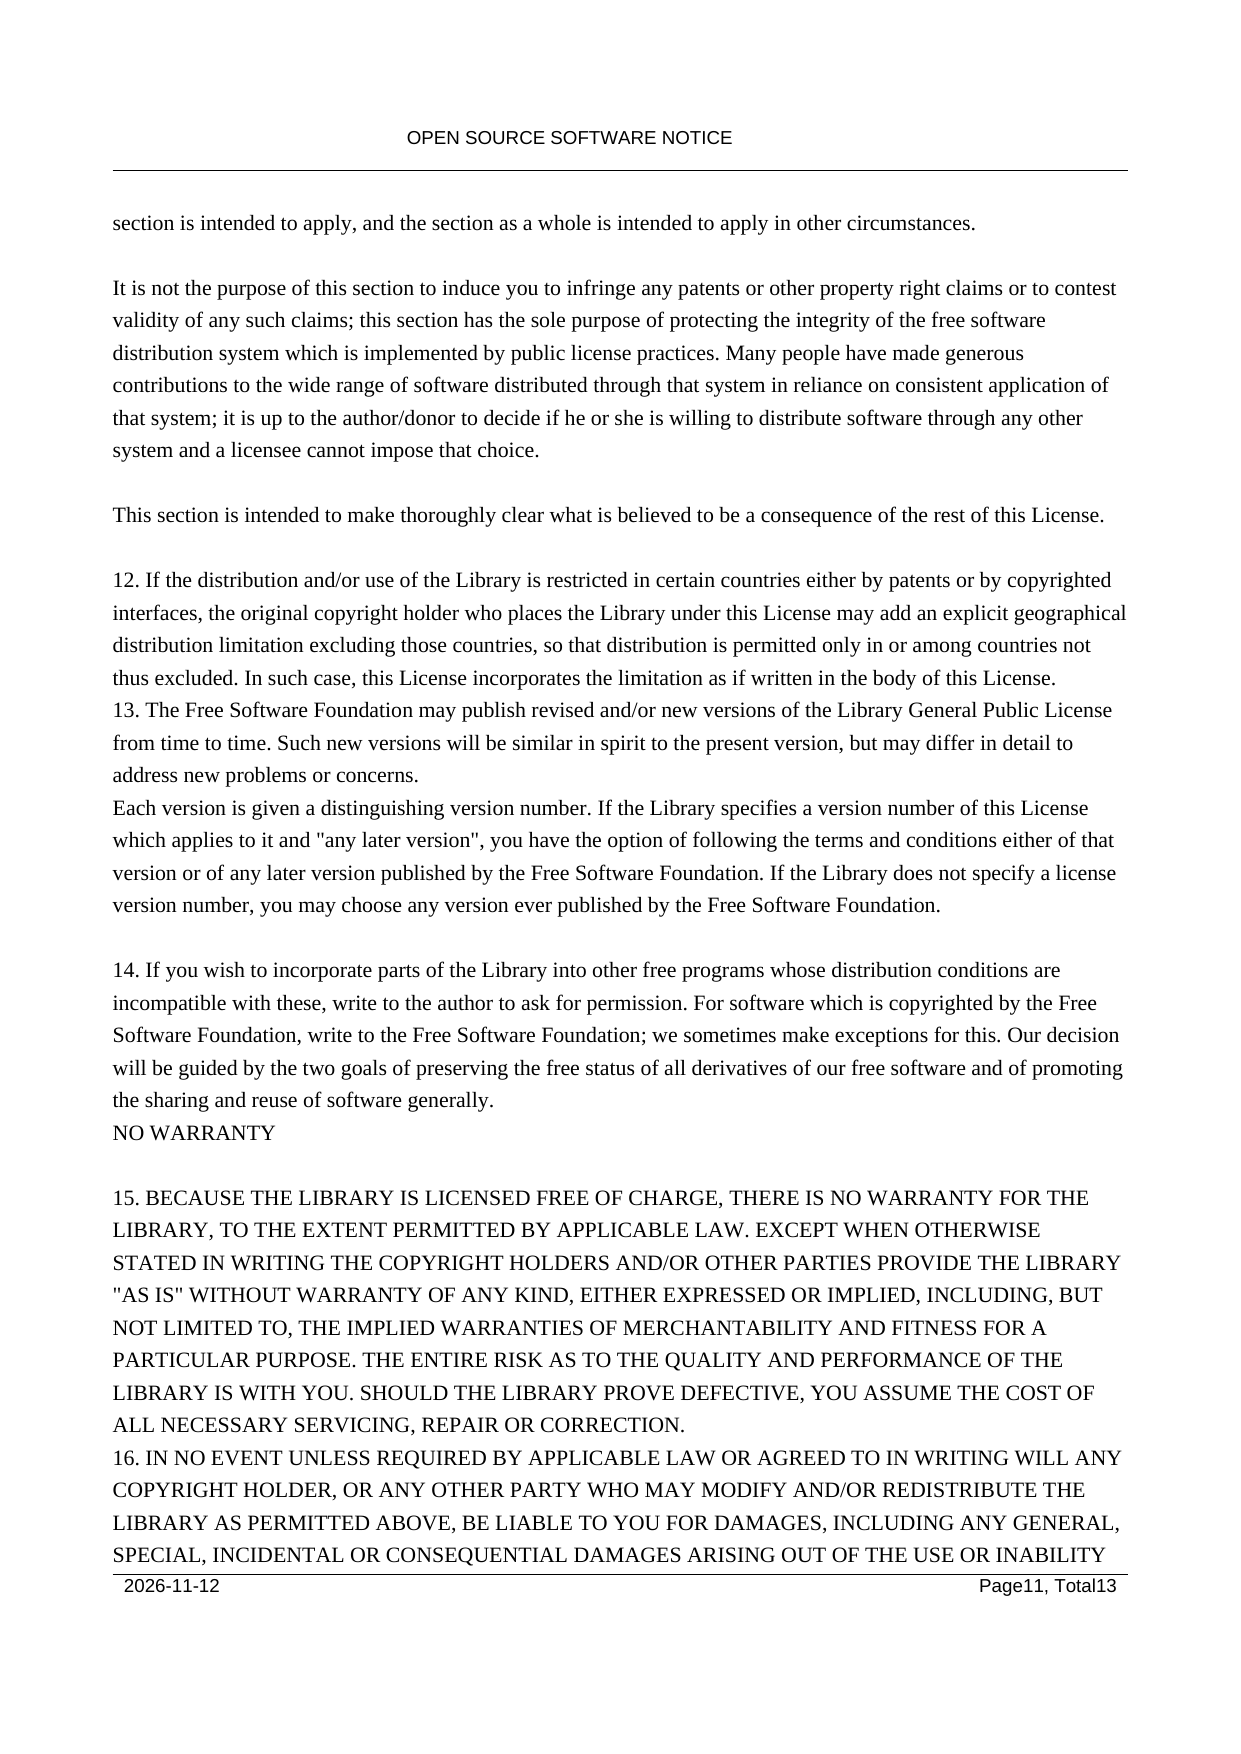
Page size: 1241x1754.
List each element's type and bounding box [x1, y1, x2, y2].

text [112, 206, 1128, 1571]
